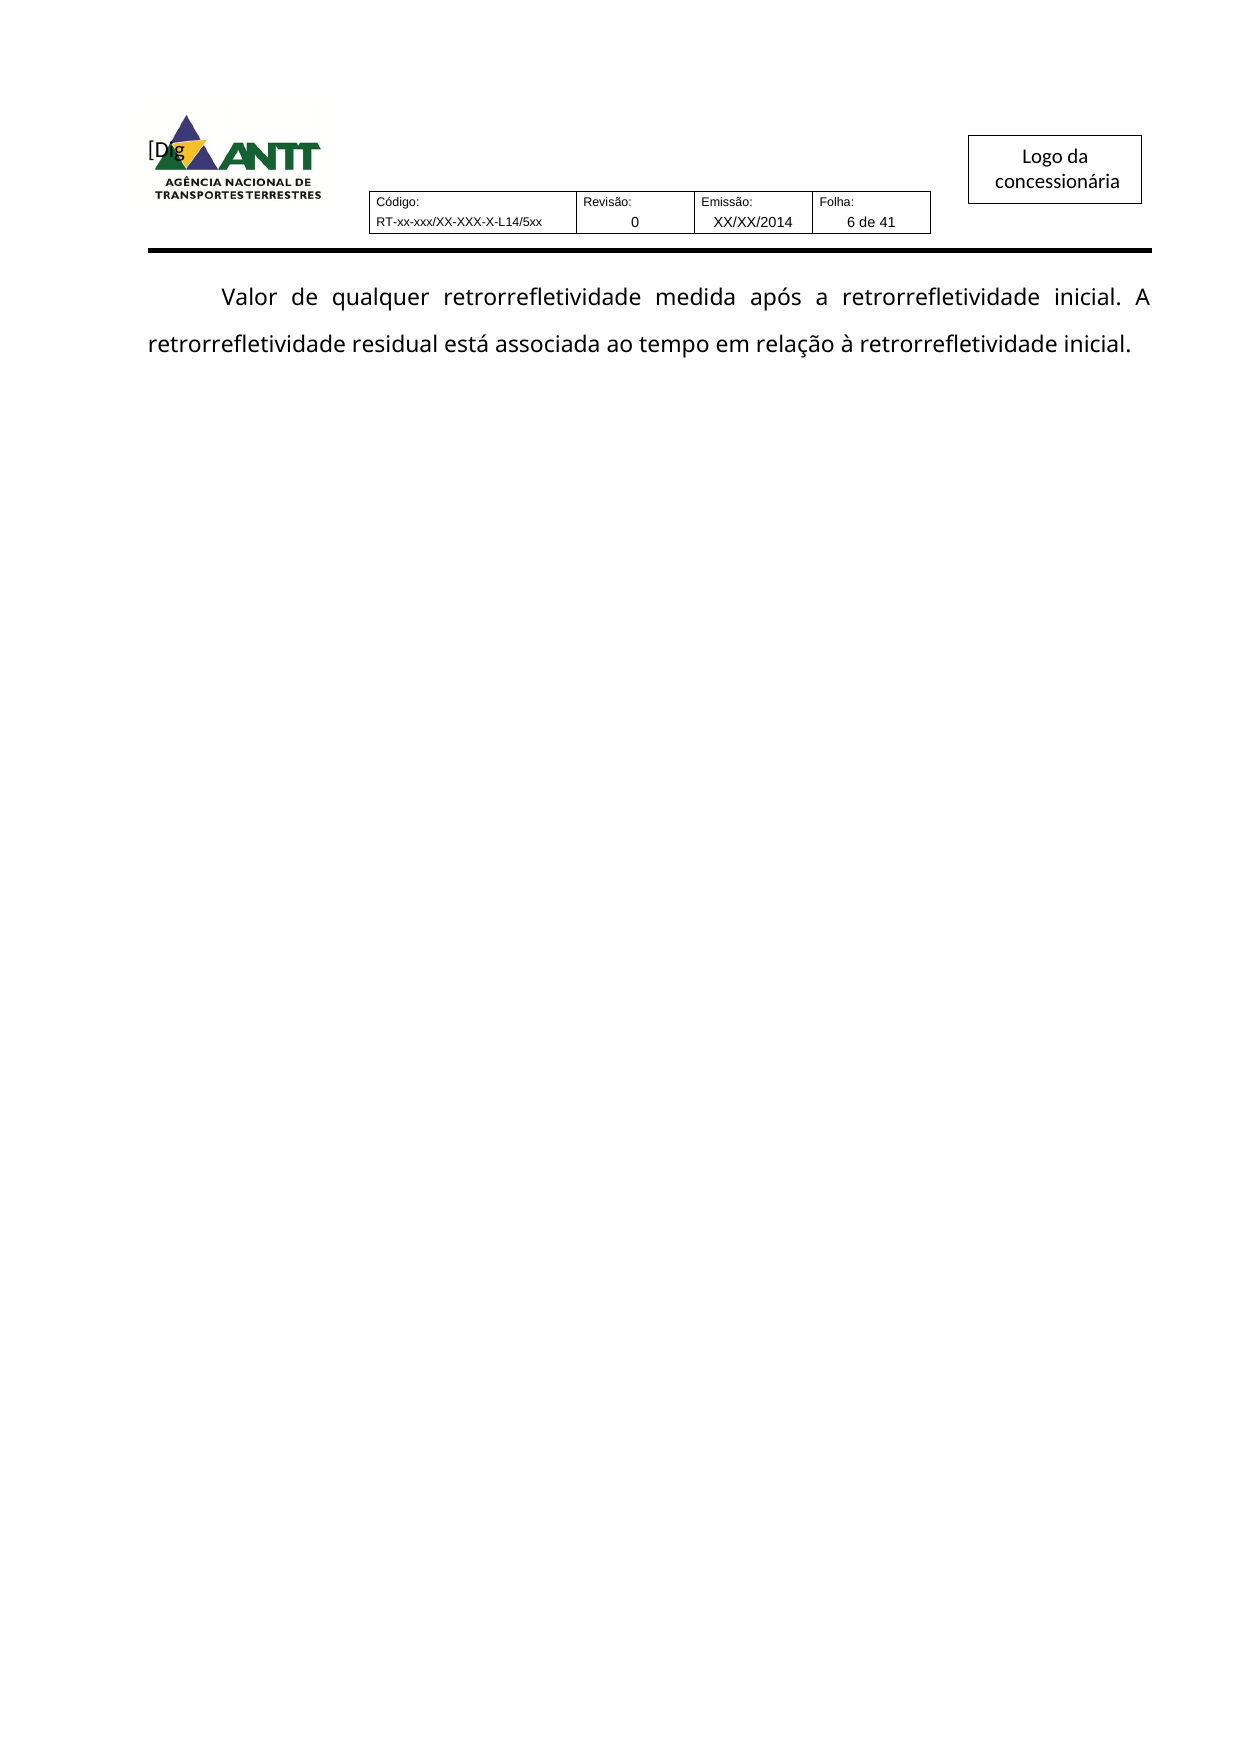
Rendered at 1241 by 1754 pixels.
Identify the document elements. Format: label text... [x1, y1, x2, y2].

picture [137, 98, 338, 216]
text Valor de qualquer retrorrefletividade medida após a retrorrefletividade inicial. A retrorrefletividade residual está associada ao tempo em relação à retrorrefletividade inicial. [148, 281, 1152, 359]
